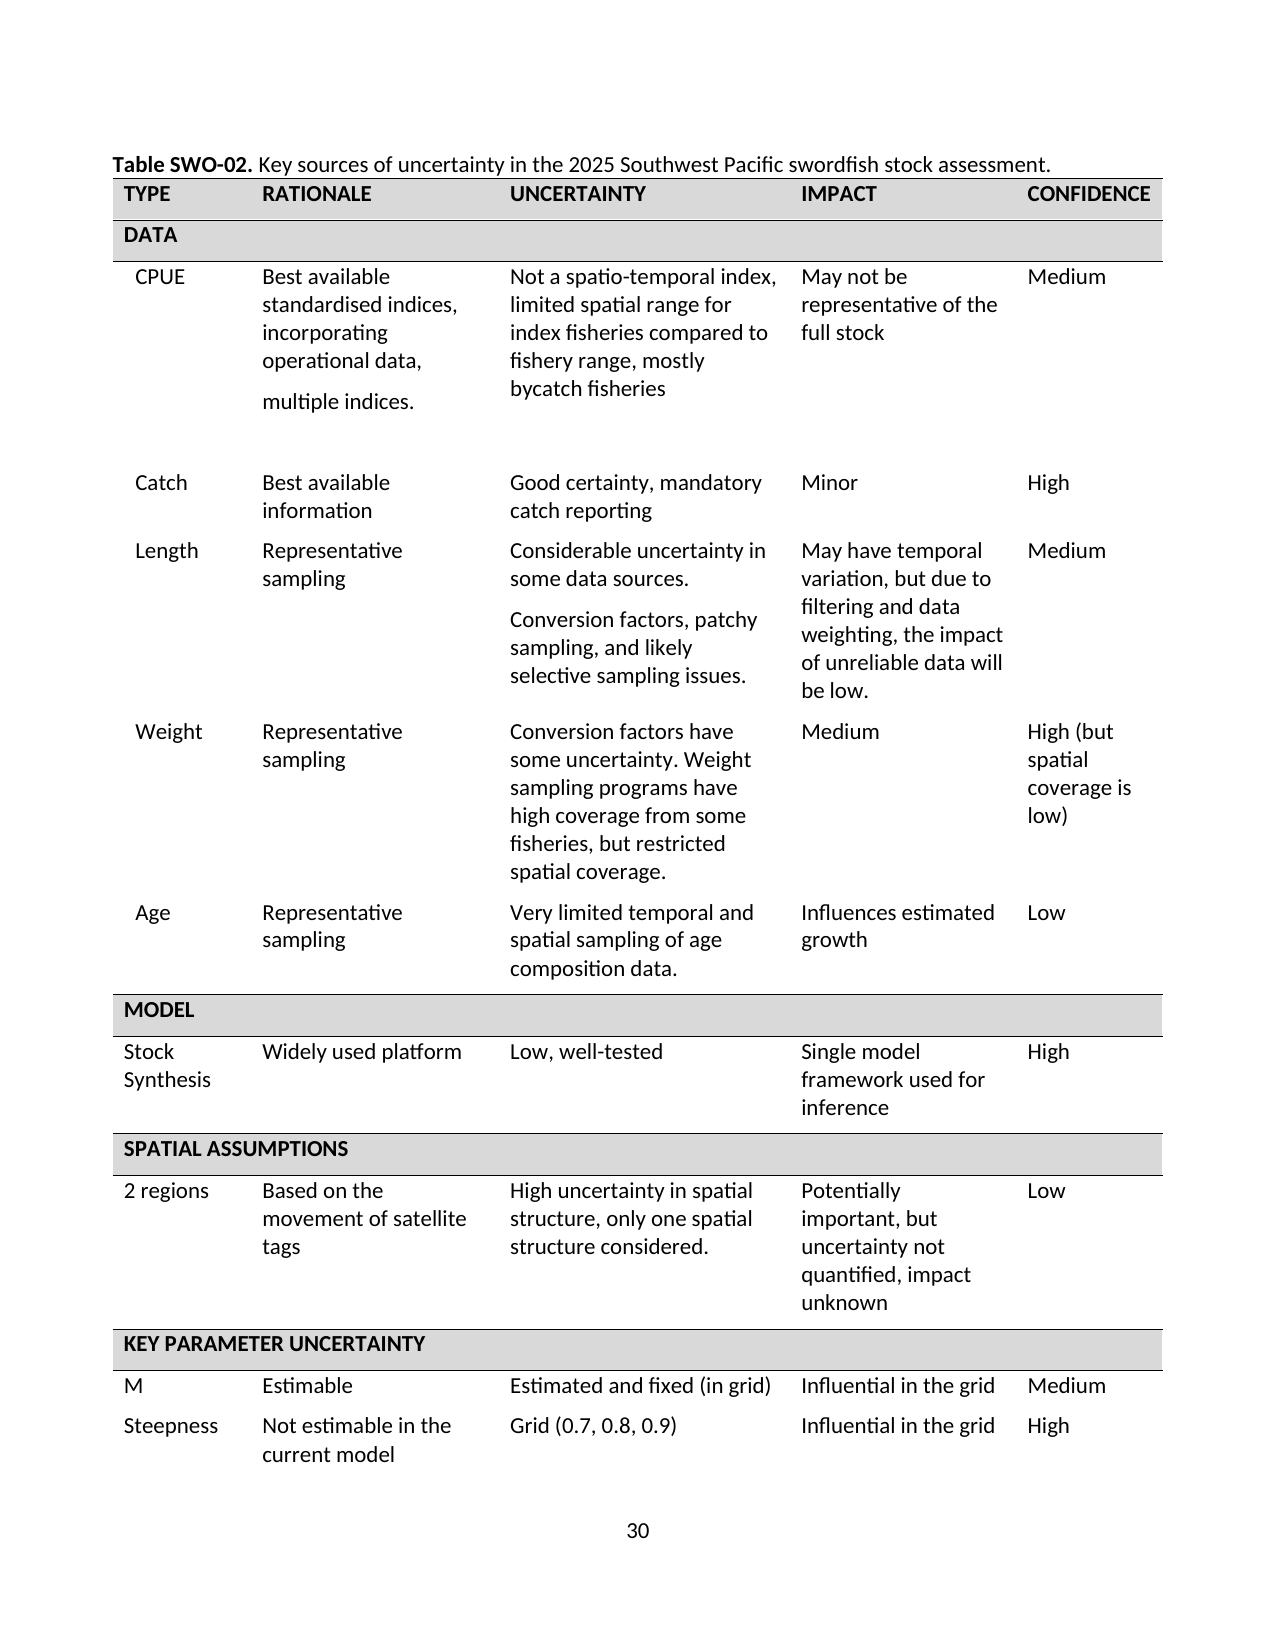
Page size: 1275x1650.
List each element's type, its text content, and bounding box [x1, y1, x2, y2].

table_cell MODEL [113, 995, 1162, 1036]
table_cell Not estimable in the current model [251, 1412, 499, 1480]
table_cell Grid (0.7, 0.8, 0.9) [499, 1412, 790, 1480]
table_cell Influential in the grid [790, 1412, 1016, 1480]
table_cell Considerable uncertainty in some data sources. Conversion factors, patchy sampling, and likely selective sampling issues. [499, 536, 790, 717]
table_cell May have temporal variation, but due to filtering and data weighting, the impact of unreliable data will be low. [790, 536, 1016, 717]
table_cell Minor [790, 468, 1016, 536]
table_cell High [1016, 468, 1162, 536]
table_cell Medium [1016, 536, 1162, 717]
table_cell Estimable [251, 1371, 499, 1412]
table_cell Medium [1016, 262, 1162, 468]
table_cell Low, well-tested [499, 1037, 790, 1133]
table_cell Estimated and fixed (in grid) [499, 1371, 790, 1412]
table_cell High uncertainty in spatial structure, only one spatial structure considered. [499, 1176, 790, 1328]
table_cell Good certainty, mandatory catch reporting [499, 468, 790, 536]
table_cell Best available standardised indices, incorporating operational data, multiple indices. [251, 262, 499, 468]
table_cell Low [1016, 1176, 1162, 1328]
table_cell High [1016, 1412, 1162, 1480]
table_cell 2 regions [113, 1176, 251, 1328]
table_cell CPUE [113, 262, 251, 468]
table_header UNCERTAINTY [499, 179, 790, 219]
table_cell Representative sampling [251, 536, 499, 717]
table_cell Influences estimated growth [790, 898, 1016, 994]
table_cell Weight [113, 717, 251, 898]
table_cell Conversion factors have some uncertainty. Weight sampling programs have high coverage from some fisheries, but restricted spatial coverage. [499, 717, 790, 898]
table_cell High (but spatial coverage is low) [1016, 717, 1162, 898]
table_header IMPACT [790, 179, 1016, 219]
table_cell High [1016, 1037, 1162, 1133]
table_header TYPE [113, 179, 251, 219]
table_cell Not a spatio-temporal index, limited spatial range for index fisheries compared to fishery range, mostly bycatch fisheries [499, 262, 790, 468]
table_cell Stock Synthesis [113, 1037, 251, 1133]
table_cell Based on the movement of satellite tags [251, 1176, 499, 1328]
table_cell Best available information [251, 468, 499, 536]
table_cell Single model framework used for inference [790, 1037, 1016, 1133]
table_cell KEY PARAMETER UNCERTAINTY [113, 1330, 1162, 1370]
table_cell Medium [1016, 1371, 1162, 1412]
table_cell Widely used platform [251, 1037, 499, 1133]
table_cell M [113, 1371, 251, 1412]
table_cell DATA [113, 221, 1162, 261]
table_cell Steepness [113, 1412, 251, 1480]
table_header CONFIDENCE [1016, 179, 1162, 219]
table_cell Representative sampling [251, 717, 499, 898]
table_cell Length [113, 536, 251, 717]
table_cell Very limited temporal and spatial sampling of age composition data. [499, 898, 790, 994]
table_cell SPATIAL ASSUMPTIONS [113, 1134, 1162, 1175]
table_cell Low [1016, 898, 1162, 994]
table_header RATIONALE [251, 179, 499, 219]
table_cell Catch [113, 468, 251, 536]
list Table SWO-02. Key sources of uncertainty in the 2025 Southwest Pacific swordfish stock assessment. [112, 150, 1162, 178]
table_cell Age [113, 898, 251, 994]
table_cell May not be representative of the full stock [790, 262, 1016, 468]
table_cell Representative sampling [251, 898, 499, 994]
table_cell Influential in the grid [790, 1371, 1016, 1412]
table_cell Potentially important, but uncertainty not quantified, impact unknown [790, 1176, 1016, 1328]
table_cell Medium [790, 717, 1016, 898]
